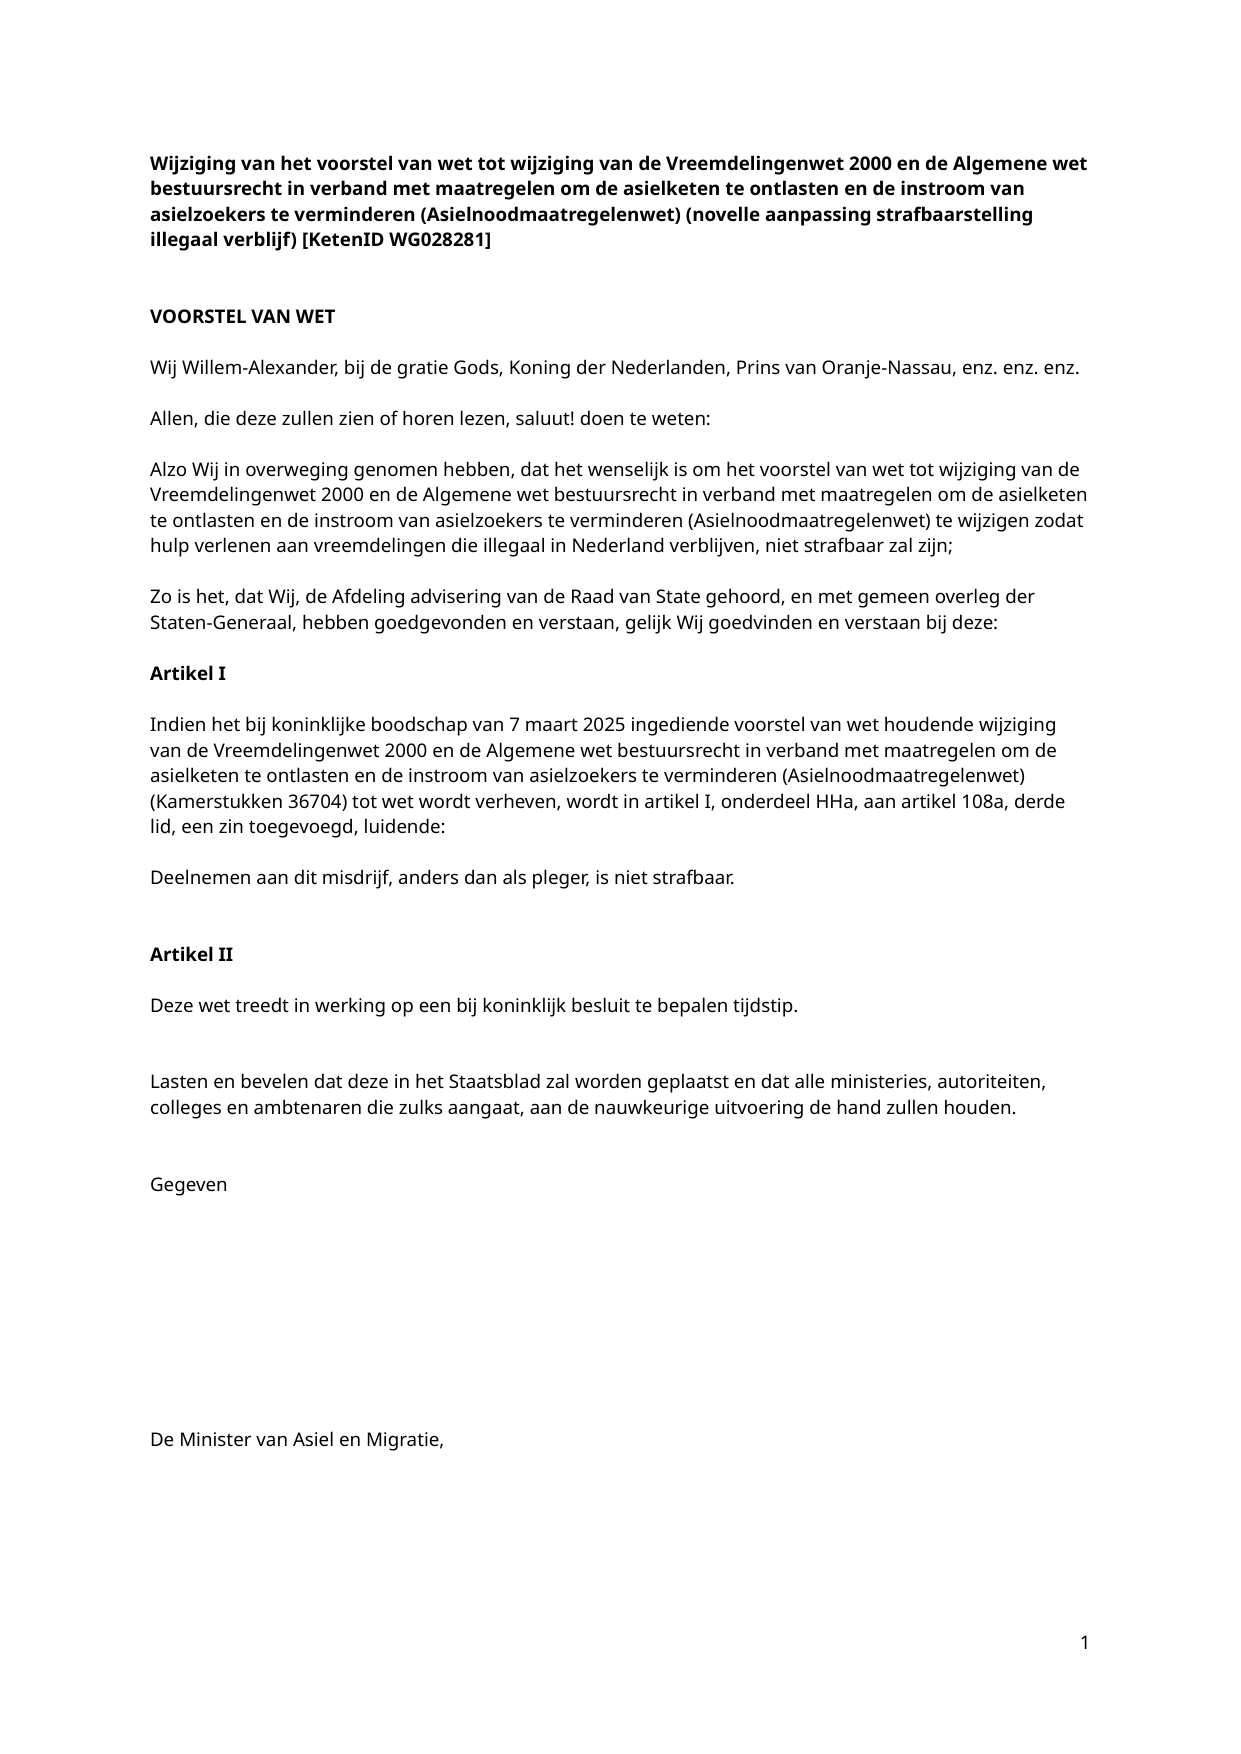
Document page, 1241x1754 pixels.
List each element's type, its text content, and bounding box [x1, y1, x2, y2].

text Gegeven [150, 1171, 1090, 1196]
text Alzo Wij in overweging genomen hebben, dat het wenselijk is om het voorstel van wet tot wijziging van de Vreemdelingenwet 2000 en de Algemene wet bestuursrecht in verband met maatregelen om de asielketen te ontlasten en de instroom van asielzoekers te verminderen (Asielnoodmaatregelenwet) te wijzigen zodat hulp verlenen aan vreemdelingen die illegaal in Nederland verblijven, niet strafbaar zal zijn; [150, 456, 1090, 558]
text Wij Willem-Alexander, bij de gratie Gods, Koning der Nederlanden, Prins van Oranje-Nassau, enz. enz. enz. [150, 354, 1090, 380]
text VOORSTEL VAN WET [150, 303, 1090, 329]
text Lasten en bevelen dat deze in het Staatsblad zal worden geplaatst en dat alle ministeries, autoriteiten, colleges en ambtenaren die zulks aangaat, aan de nauwkeurige uitvoering de hand zullen houden. [150, 1069, 1090, 1120]
text Allen, die deze zullen zien of horen lezen, saluut! doen te weten: [150, 405, 1090, 431]
text Deelnemen aan dit misdrijf, anders dan als pleger, is niet strafbaar. [150, 864, 1090, 890]
text Wijziging van het voorstel van wet tot wijziging van de Vreemdelingenwet 2000 en de Algemene wet bestuursrecht in verband met maatregelen om de asielketen te ontlasten en de instroom van asielzoekers te verminderen (Asielnoodmaatregelenwet) (novelle aanpassing strafbaarstelling illegaal verblijf) [KetenID WG028281] [150, 150, 1090, 252]
text Indien het bij koninklijke boodschap van 7 maart 2025 ingediende voorstel van wet houdende wijziging van de Vreemdelingenwet 2000 en de Algemene wet bestuursrecht in verband met maatregelen om de asielketen te ontlasten en de instroom van asielzoekers te verminderen (Asielnoodmaatregelenwet) (Kamerstukken 36704) tot wet wordt verheven, wordt in artikel I, onderdeel HHa, aan artikel 108a, derde lid, een zin toegevoegd, luidende: [150, 711, 1090, 839]
text Artikel II [150, 941, 1090, 967]
text Deze wet treedt in werking op een bij koninklijk besluit te bepalen tijdstip. [150, 992, 1090, 1018]
text De Minister van Asiel en Migratie, [150, 1426, 1090, 1452]
text Artikel I [150, 660, 1090, 686]
text Zo is het, dat Wij, de Afdeling advisering van de Raad van State gehoord, en met gemeen overleg der Staten-Generaal, hebben goedgevonden en verstaan, gelijk Wij goedvinden en verstaan bij deze: [150, 584, 1090, 635]
